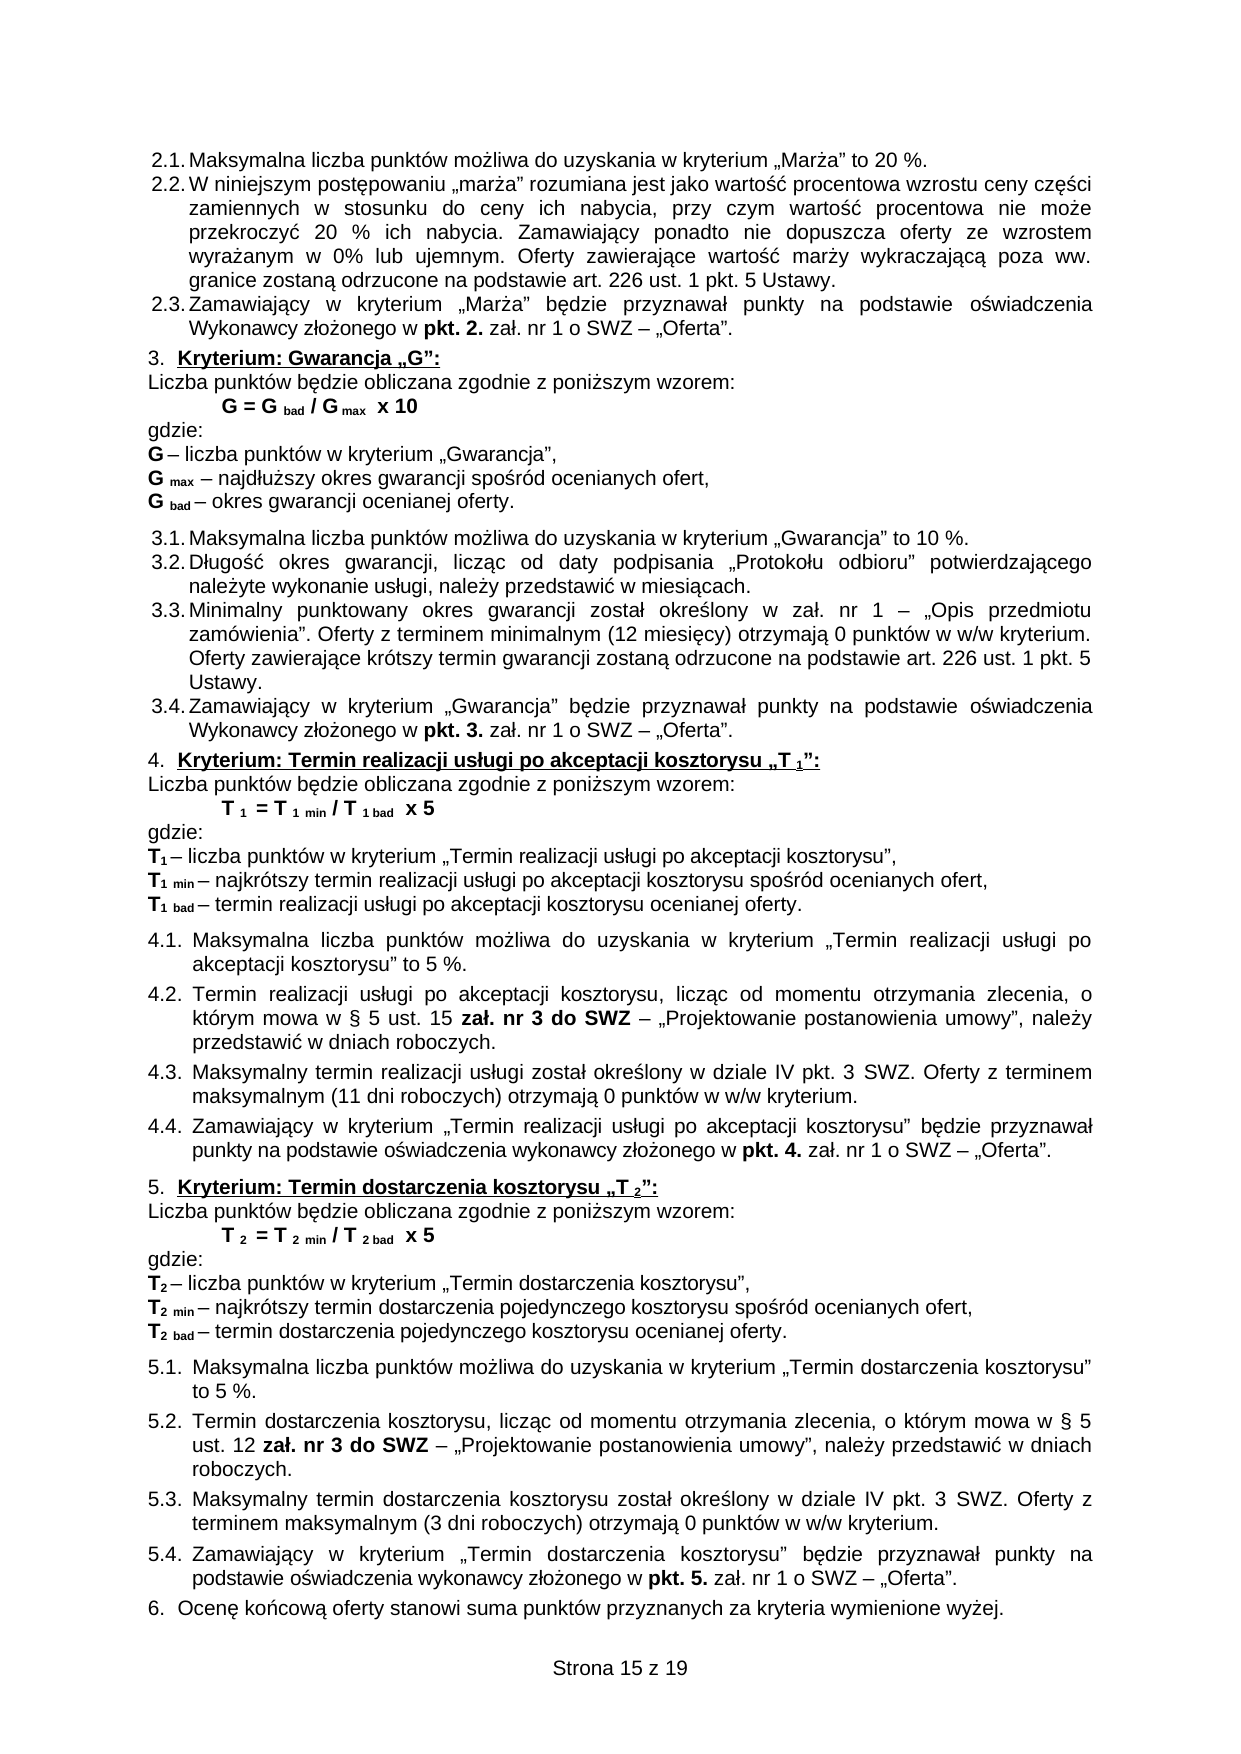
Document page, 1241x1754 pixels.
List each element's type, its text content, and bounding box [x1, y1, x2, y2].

text Liczba punktów będzie obliczana zgodnie z poniższym wzorem: [148, 1199, 1093, 1223]
text gdzie: [148, 1247, 1093, 1271]
text T1 bad – termin realizacji usługi po akceptacji kosztorysu ocenianej oferty. [148, 891, 1093, 915]
text T2 bad – termin dostarczenia pojedynczego kosztorysu ocenianej oferty. [148, 1318, 1093, 1342]
list Termin realizacji usługi po akceptacji kosztorysu, licząc od momentu otrzymania zlecenia, o którym mowa w § 5 ust. 15 zał. nr 3 do SWZ – „Projektowanie postanowienia umowy”, należy przedstawić w dniach roboczych. [148, 982, 1093, 1054]
text T2 min – najkrótszy termin dostarczenia pojedynczego kosztorysu spośród ocenianych ofert, [148, 1294, 1093, 1318]
text G = G bad / G max x 10 [148, 393, 1093, 417]
list Maksymalny termin dostarczenia kosztorysu został określony w dziale IV pkt. 3 SWZ. Oferty z terminem maksymalnym (3 dni roboczych) otrzymają 0 punktów w w/w kryterium. [148, 1487, 1093, 1535]
text T 1 = T 1 min / T 1 bad x 5 [148, 796, 1093, 819]
list Zamawiający w kryterium „Termin dostarczenia kosztorysu” będzie przyznawał punkty na podstawie oświadczenia wykonawcy złożonego w pkt. 5. zał. nr 1 o SWZ – „Oferta”. [148, 1541, 1093, 1589]
text Liczba punktów będzie obliczana zgodnie z poniższym wzorem: [148, 369, 1093, 393]
list Minimalny punktowany okres gwarancji został określony w zał. nr 1 – „Opis przedmiotu zamówienia”. Oferty z terminem minimalnym (12 miesięcy) otrzymają 0 punktów w w/w kryterium. Oferty zawierające krótszy termin gwarancji zostaną odrzucone na podstawie art. 226 ust. 1 pkt. 5 Ustawy. [151, 598, 1093, 693]
list Maksymalny termin realizacji usługi został określony w dziale IV pkt. 3 SWZ. Oferty z terminem maksymalnym (11 dni roboczych) otrzymają 0 punktów w w/w kryterium. [148, 1060, 1093, 1108]
list Długość okres gwarancji, licząc od daty podpisania „Protokołu odbioru” potwierdzającego należyte wykonanie usługi, należy przedstawić w miesiącach. [151, 550, 1093, 598]
text Liczba punktów będzie obliczana zgodnie z poniższym wzorem: [148, 772, 1093, 796]
list Kryterium: Gwarancja „G”: [148, 346, 1093, 369]
list Maksymalna liczba punktów możliwa do uzyskania w kryterium „Termin realizacji usługi po akceptacji kosztorysu” to 5 %. [148, 928, 1093, 976]
text G – liczba punktów w kryterium „Gwarancja”, [148, 441, 1093, 465]
text T 2 = T 2 min / T 2 bad x 5 [148, 1223, 1093, 1247]
list Zamawiający w kryterium „Marża” będzie przyznawał punkty na podstawie oświadczenia Wykonawcy złożonego w pkt. 2. zał. nr 1 o SWZ – „Oferta”. [151, 291, 1093, 339]
text G bad – okres gwarancji ocenianej oferty. [148, 489, 1093, 513]
text G max – najdłuższy okres gwarancji spośród ocenianych ofert, [148, 465, 1093, 489]
list Kryterium: Termin realizacji usługi po akceptacji kosztorysu „T 1”: [148, 748, 1093, 772]
text T2 – liczba punktów w kryterium „Termin dostarczenia kosztorysu”, [148, 1271, 1093, 1294]
list Zamawiający w kryterium „Termin realizacji usługi po akceptacji kosztorysu” będzie przyznawał punkty na podstawie oświadczenia wykonawcy złożonego w pkt. 4. zał. nr 1 o SWZ – „Oferta”. [148, 1114, 1093, 1162]
text gdzie: [148, 819, 1093, 843]
text T1 min – najkrótszy termin realizacji usługi po akceptacji kosztorysu spośród ocenianych ofert, [148, 867, 1093, 891]
list W niniejszym postępowaniu „marża” rozumiana jest jako wartość procentowa wzrostu ceny części zamiennych w stosunku do ceny ich nabycia, przy czym wartość procentowa nie może przekroczyć 20 % ich nabycia. Zamawiający ponadto nie dopuszcza oferty ze wzrostem wyrażanym w 0% lub ujemnym. Oferty zawierające wartość marży wykraczającą poza ww. granice zostaną odrzucone na podstawie art. 226 ust. 1 pkt. 5 Ustawy. [151, 172, 1093, 291]
list Kryterium: Termin dostarczenia kosztorysu „T 2”: [148, 1175, 1093, 1199]
text T1 – liczba punktów w kryterium „Termin realizacji usługi po akceptacji kosztorysu”, [148, 843, 1093, 867]
list Maksymalna liczba punktów możliwa do uzyskania w kryterium „Termin dostarczenia kosztorysu” to 5 %. [148, 1355, 1093, 1403]
text gdzie: [148, 417, 1093, 441]
list Ocenę końcową oferty stanowi suma punktów przyznanych za kryteria wymienione wyżej. [148, 1596, 1093, 1619]
list Zamawiający w kryterium „Gwarancja” będzie przyznawał punkty na podstawie oświadczenia Wykonawcy złożonego w pkt. 3. zał. nr 1 o SWZ – „Oferta”. [151, 693, 1093, 741]
list Termin dostarczenia kosztorysu, licząc od momentu otrzymania zlecenia, o którym mowa w § 5 ust. 12 zał. nr 3 do SWZ – „Projektowanie postanowienia umowy”, należy przedstawić w dniach roboczych. [148, 1409, 1093, 1481]
list Maksymalna liczba punktów możliwa do uzyskania w kryterium „Gwarancja” to 10 %. [151, 526, 1093, 550]
list Maksymalna liczba punktów możliwa do uzyskania w kryterium „Marża” to 20 %. [151, 148, 1093, 172]
